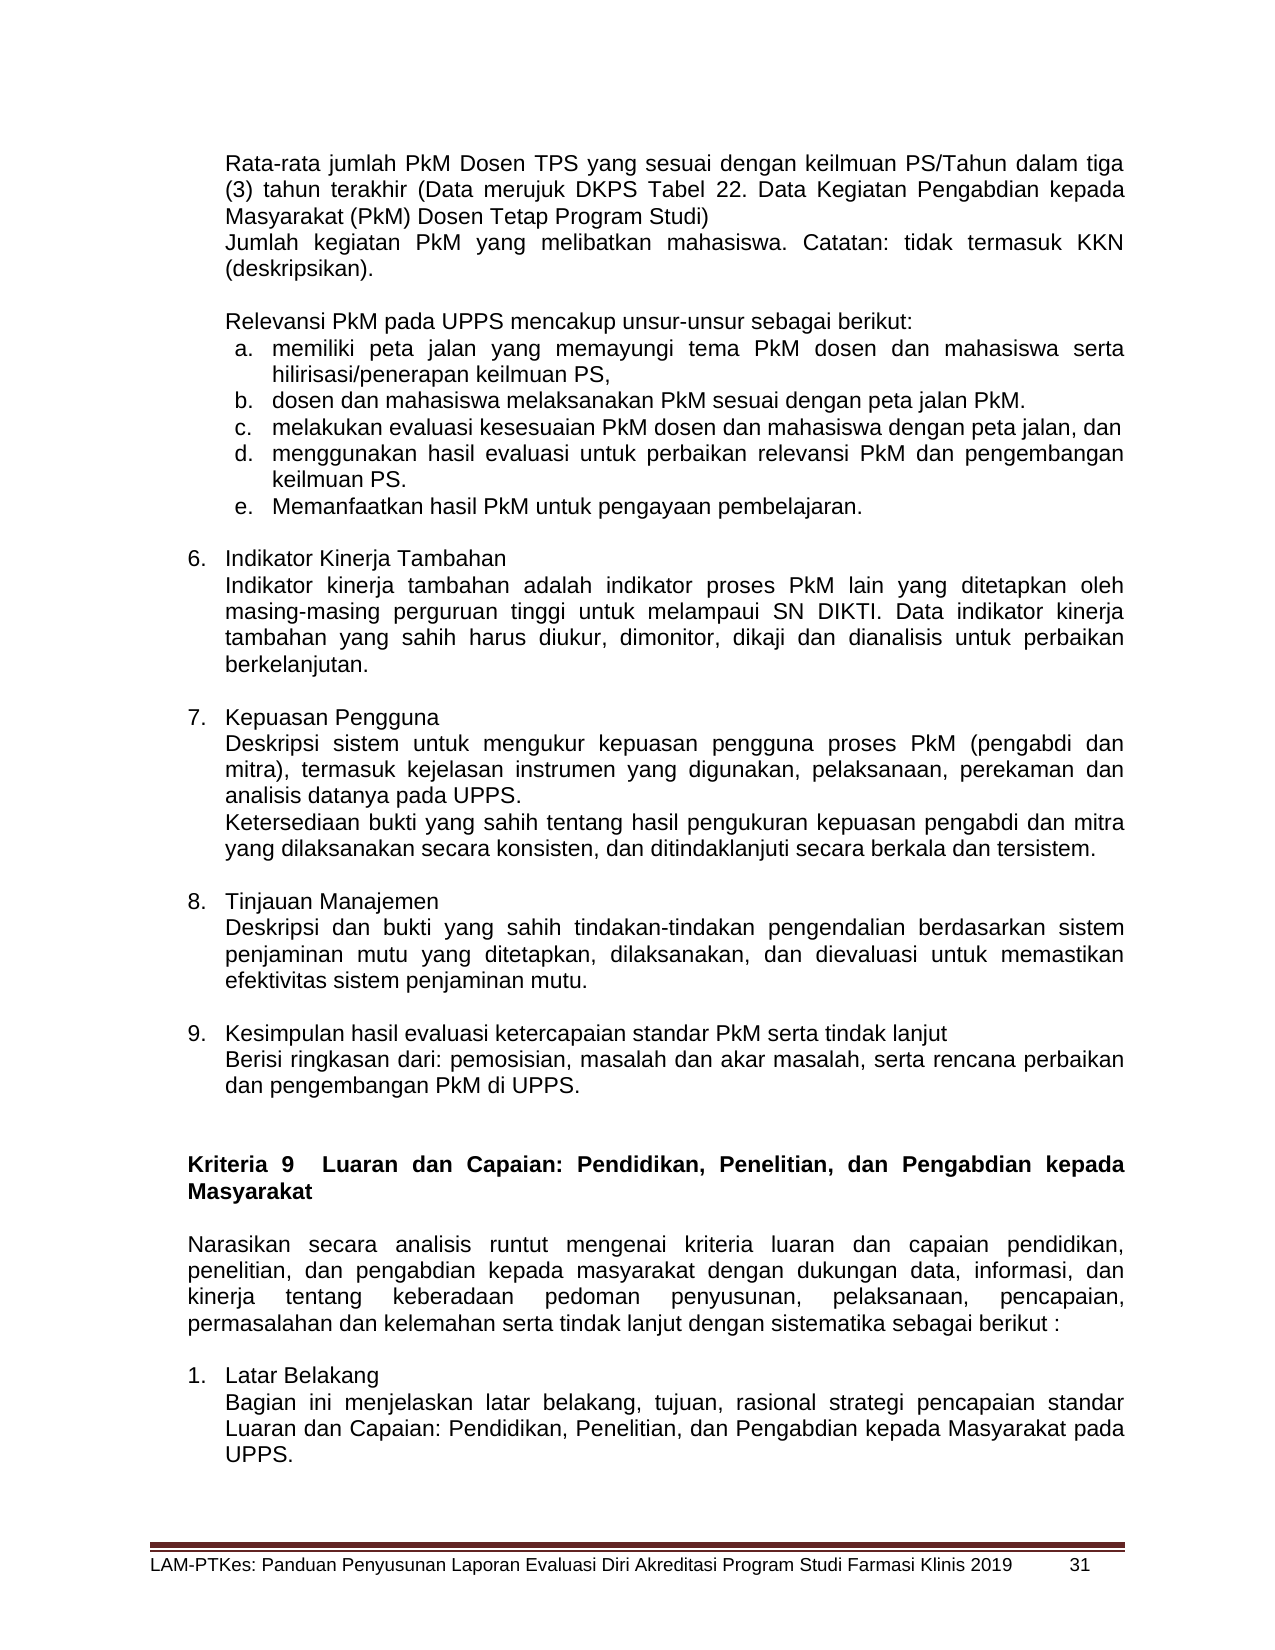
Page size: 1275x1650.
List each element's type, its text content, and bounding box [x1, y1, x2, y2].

text Relevansi PkM pada UPPS mencakup unsur-unsur sebagai berikut: [225, 308, 1125, 334]
text Narasikan secara analisis runtut mengenai kriteria luaran dan capaian pendidikan, penelitian, dan pengabdian kepada masyarakat dengan dukungan data, informasi, dan kinerja tentang keberadaan pedoman penyusunan, pelaksanaan, pencapaian, permasalahan dan kelemahan serta tindak lanjut dengan sistematika sebagai berikut : [187, 1231, 1125, 1336]
text Berisi ringkasan dari: pemosisian, masalah dan akar masalah, serta rencana perbaikan dan pengembangan PkM di UPPS. [225, 1046, 1125, 1099]
list memiliki peta jalan yang memayungi tema PkM dosen dan mahasiswa serta hilirisasi/penerapan keilmuan PS, [234, 334, 1125, 387]
text Deskripsi sistem untuk mengukur kepuasan pengguna proses PkM (pengabdi dan mitra), termasuk kejelasan instrumen yang digunakan, pelaksanaan, perekaman dan analisis datanya pada UPPS. [225, 730, 1125, 809]
list Kesimpulan hasil evaluasi ketercapaian standar PkM serta tindak lanjut [187, 1020, 1125, 1046]
list Kepuasan Pengguna [187, 703, 1125, 730]
list Memanfaatkan hasil PkM untuk pengayaan pembelajaran. [234, 493, 1125, 519]
list menggunakan hasil evaluasi untuk perbaikan relevansi PkM dan pengembangan keilmuan PS. [234, 440, 1125, 493]
subtitle Kriteria 9 Luaran dan Capaian: Pendidikan, Penelitian, dan Pengabdian kepada Masyarakat [187, 1151, 1125, 1204]
list Indikator Kinerja Tambahan [187, 545, 1125, 572]
list Latar Belakang [187, 1362, 1125, 1389]
text Bagian ini menjelaskan latar belakang, tujuan, rasional strategi pencapaian standar Luaran dan Capaian: Pendidikan, Penelitian, dan Pengabdian kepada Masyarakat pada UPPS. [225, 1389, 1125, 1468]
text Indikator kinerja tambahan adalah indikator proses PkM lain yang ditetapkan oleh masing-masing perguruan tinggi untuk melampaui SN DIKTI. Data indikator kinerja tambahan yang sahih harus diukur, dimonitor, dikaji dan dianalisis untuk perbaikan berkelanjutan. [225, 572, 1125, 677]
list Tinjauan Manajemen [187, 888, 1125, 914]
text Deskripsi dan bukti yang sahih tindakan-tindakan pengendalian berdasarkan sistem penjaminan mutu yang ditetapkan, dilaksanakan, dan dievaluasi untuk memastikan efektivitas sistem penjaminan mutu. [225, 914, 1125, 993]
text Ketersediaan bukti yang sahih tentang hasil pengukuran kepuasan pengabdi dan mitra yang dilaksanakan secara konsisten, dan ditindaklanjuti secara berkala dan tersistem. [225, 809, 1125, 862]
text Rata-rata jumlah PkM Dosen TPS yang sesuai dengan keilmuan PS/Tahun dalam tiga (3) tahun terakhir (Data merujuk DKPS Tabel 22. Data Kegiatan Pengabdian kepada Masyarakat (PkM) Dosen Tetap Program Studi) [225, 150, 1125, 229]
list dosen dan mahasiswa melaksanakan PkM sesuai dengan peta jalan PkM. [234, 387, 1125, 413]
list melakukan evaluasi kesesuaian PkM dosen dan mahasiswa dengan peta jalan, dan [234, 413, 1125, 440]
text Jumlah kegiatan PkM yang melibatkan mahasiswa. Catatan: tidak termasuk KKN (deskripsikan). [225, 229, 1125, 282]
